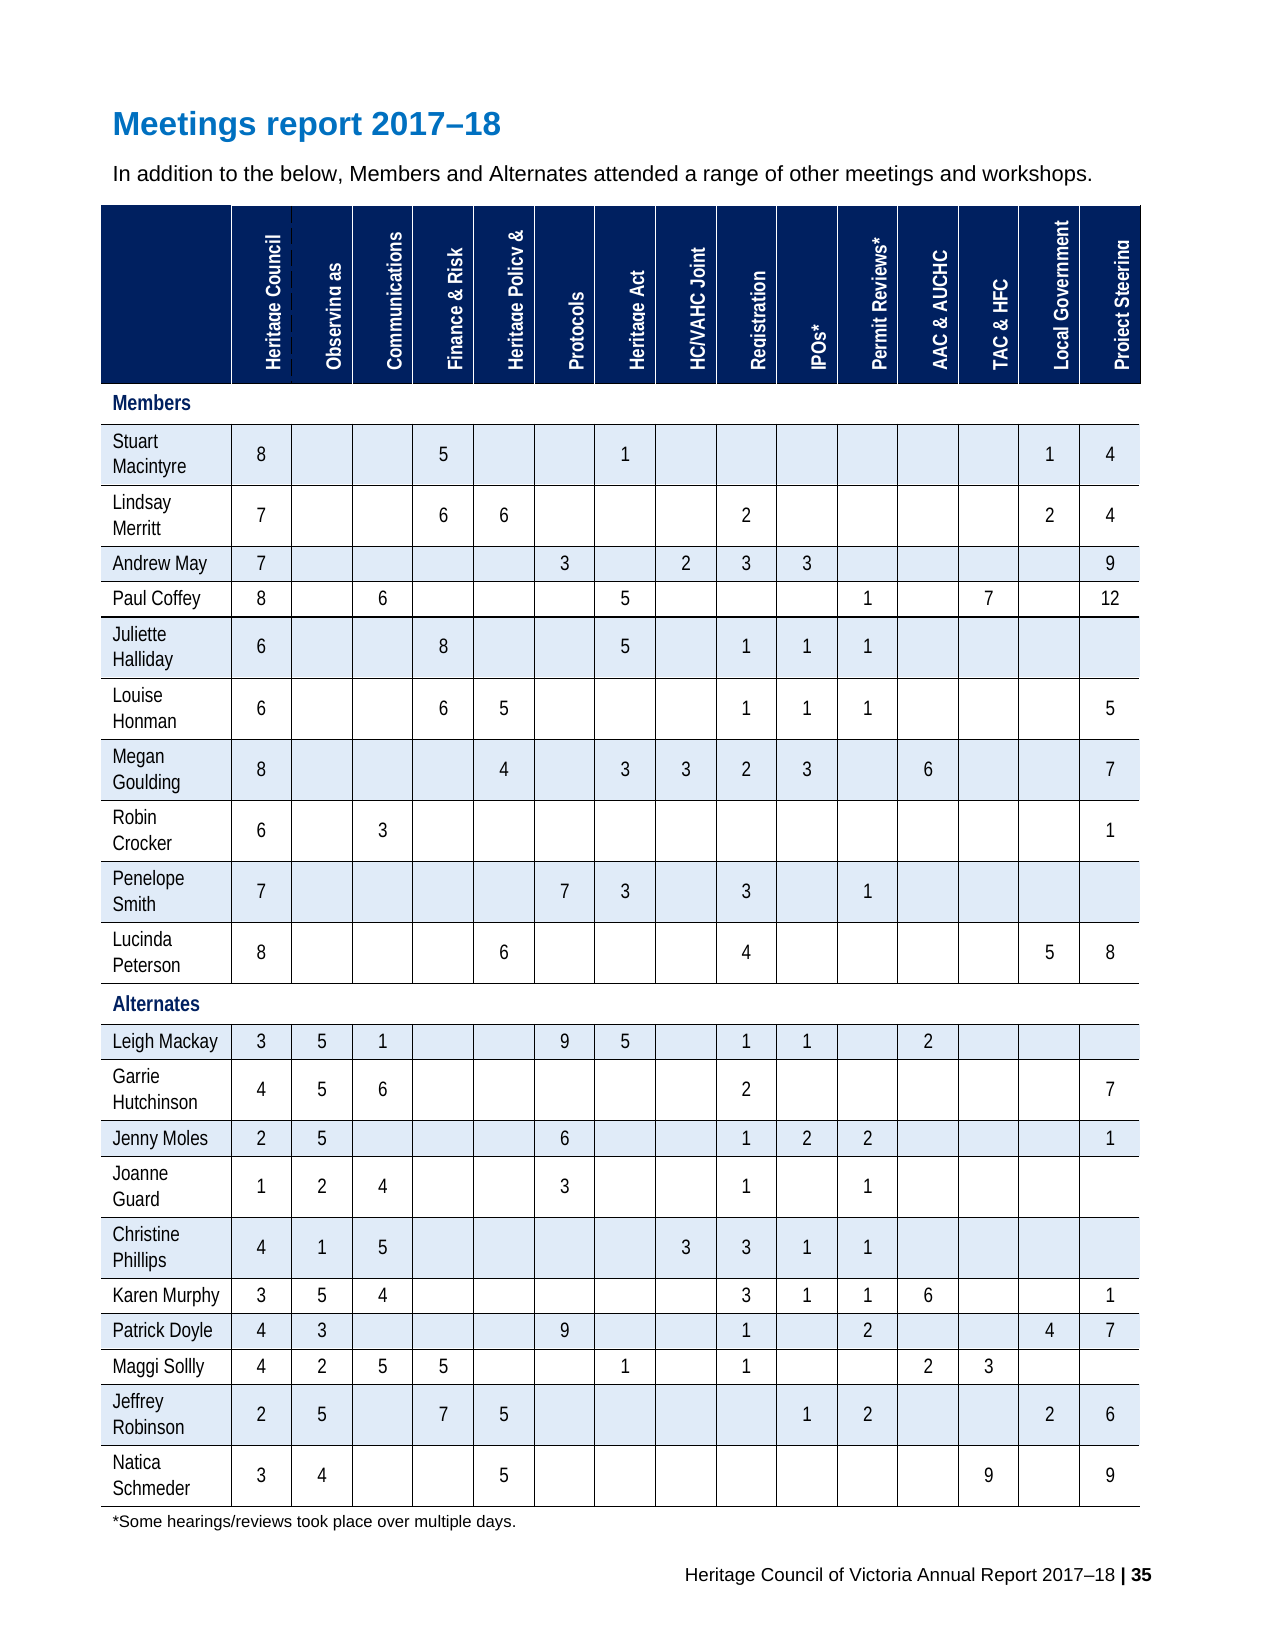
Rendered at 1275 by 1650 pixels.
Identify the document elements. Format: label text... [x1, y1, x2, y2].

table_cell [838, 425, 897, 484]
table_cell Megan Goulding [101, 740, 231, 800]
table_cell 4 [292, 1446, 352, 1506]
table_cell [474, 1025, 534, 1059]
table_cell [959, 486, 1018, 546]
table_cell 1 [1080, 800, 1140, 861]
table_cell [595, 1218, 655, 1278]
table_cell 6 [474, 923, 534, 983]
table_header AAC & AUCHC [898, 206, 958, 383]
table_cell [292, 862, 352, 922]
table_cell [898, 582, 958, 616]
table_cell [898, 1121, 958, 1156]
table_cell 4 [232, 1060, 291, 1120]
table_cell [898, 547, 958, 581]
table_cell 5 [595, 582, 655, 616]
table_cell [292, 801, 352, 861]
table_cell [1080, 861, 1140, 922]
table_cell [1080, 1349, 1140, 1384]
table_cell [292, 923, 352, 983]
table_cell 2 [717, 1060, 776, 1120]
table_cell [1019, 1446, 1079, 1506]
table_cell 1 [777, 1218, 837, 1278]
table_cell 1 [1080, 1120, 1140, 1156]
table_cell [898, 1385, 958, 1445]
table_cell [474, 1218, 534, 1278]
table_cell [353, 1385, 412, 1445]
table_header Communications [353, 206, 412, 383]
table_cell Members [101, 384, 1080, 423]
table_cell [474, 801, 534, 861]
table_cell [595, 679, 655, 739]
table_cell 3 [353, 801, 412, 861]
table_cell 2 [777, 1121, 837, 1156]
table_cell 3 [292, 1314, 352, 1348]
table_cell [838, 740, 897, 800]
table_cell [838, 1060, 897, 1120]
table_cell [656, 923, 716, 983]
table_cell 8 [1080, 922, 1140, 983]
table_cell [959, 923, 1018, 983]
table_cell 7 [1080, 739, 1140, 800]
table_cell [898, 801, 958, 861]
table_cell [413, 1314, 473, 1348]
table_cell [474, 1121, 534, 1156]
table_cell 1 [838, 862, 897, 922]
table_cell [535, 1385, 594, 1445]
table_cell 5 [292, 1385, 352, 1445]
table_cell [838, 547, 897, 581]
table_cell [1019, 1279, 1079, 1313]
table_cell 6 [535, 1121, 594, 1156]
table_cell [898, 1218, 958, 1278]
table_cell [474, 547, 534, 581]
table_header Permit Reviews* [838, 206, 897, 383]
table_cell 3 [535, 547, 594, 581]
table_cell 1 [595, 425, 655, 484]
table_cell 6 [413, 679, 473, 739]
table_cell 5 [292, 1025, 352, 1059]
table_cell 3 [535, 1157, 594, 1217]
table_cell [1019, 740, 1079, 800]
table_cell [1080, 1024, 1140, 1059]
table_cell [413, 801, 473, 861]
table_cell [474, 1314, 534, 1348]
table_cell [413, 547, 473, 581]
table_cell 3 [959, 1350, 1018, 1384]
table_cell 5 [413, 425, 473, 484]
table_cell [474, 582, 534, 616]
table_cell Stuart Macintyre [101, 425, 231, 484]
table_cell 4 [232, 1218, 291, 1278]
table_cell 1 [717, 618, 776, 677]
table_cell [474, 862, 534, 922]
table_cell 2 [656, 547, 716, 581]
table_cell [535, 425, 594, 484]
table_cell 7 [413, 1385, 473, 1445]
table_header HC/VAHC Joint Working Group [656, 206, 716, 383]
table_cell 9 [1080, 546, 1140, 581]
table_cell [717, 582, 776, 616]
table_cell Leigh Mackay [101, 1025, 231, 1059]
table_cell 1 [1019, 425, 1079, 484]
table_cell Alternates [101, 984, 1080, 1024]
table_cell [777, 1314, 837, 1348]
table_cell Maggi Sollly [101, 1350, 231, 1384]
table_cell [413, 1218, 473, 1278]
table_cell 2 [232, 1385, 291, 1445]
table_cell 2 [717, 740, 776, 800]
table_cell [959, 1279, 1018, 1313]
table_cell [595, 801, 655, 861]
table_cell [353, 862, 412, 922]
table_cell [898, 923, 958, 983]
table_cell [656, 1121, 716, 1156]
table_cell 2 [898, 1350, 958, 1384]
table_cell 1 [717, 1121, 776, 1156]
table_cell 9 [959, 1446, 1018, 1506]
table_cell [838, 486, 897, 546]
table_cell Juliette Halliday [101, 618, 231, 677]
table_cell [535, 679, 594, 739]
table_cell [595, 1279, 655, 1313]
table_cell [898, 862, 958, 922]
table_cell 3 [717, 1218, 776, 1278]
table_cell [777, 582, 837, 616]
table_cell [595, 1060, 655, 1120]
table_cell 3 [232, 1446, 291, 1506]
table_cell [535, 923, 594, 983]
table_cell [838, 1350, 897, 1384]
table_cell [898, 1446, 958, 1506]
table_cell 4 [353, 1157, 412, 1217]
table_cell [474, 1350, 534, 1384]
table_cell [413, 582, 473, 616]
table_cell 6 [1080, 1384, 1140, 1445]
table_cell [1080, 1156, 1140, 1217]
table_cell [535, 1279, 594, 1313]
table_cell [353, 1446, 412, 1506]
table_cell 1 [717, 1314, 776, 1348]
table_cell 4 [474, 740, 534, 800]
table_header Registration Hearings* [717, 206, 776, 383]
table_cell [777, 1157, 837, 1217]
table_cell Louise Honman [101, 679, 231, 739]
table_cell 5 [474, 1446, 534, 1506]
table_cell Garrie Hutchinson [101, 1060, 231, 1120]
table_cell [898, 1314, 958, 1348]
table_cell 1 [717, 1350, 776, 1384]
table_cell [292, 486, 352, 546]
table_cell Patrick Doyle [101, 1314, 231, 1348]
table_cell [353, 547, 412, 581]
table_cell [959, 1060, 1018, 1120]
table_cell [353, 923, 412, 983]
table_cell [292, 547, 352, 581]
table_cell [1019, 1350, 1079, 1384]
table_cell [656, 1060, 716, 1120]
table_cell [413, 1279, 473, 1313]
table_cell [959, 679, 1018, 739]
table_cell [595, 486, 655, 546]
table_cell [717, 1385, 776, 1445]
table_cell 5 [292, 1279, 352, 1313]
table_cell 8 [232, 425, 291, 484]
table_cell Penelope Smith [101, 862, 231, 922]
table_cell Natica Schmeder [101, 1446, 231, 1506]
table_cell [353, 486, 412, 546]
table_cell [535, 1446, 594, 1506]
table_cell [1019, 1060, 1079, 1120]
table_cell 1 [717, 1157, 776, 1217]
table_cell [656, 1350, 716, 1384]
table_cell Paul Coffey [101, 582, 231, 616]
table_cell 3 [717, 862, 776, 922]
table_cell [292, 740, 352, 800]
table_cell [777, 1060, 837, 1120]
table_cell 4 [353, 1279, 412, 1313]
table_cell 7 [1080, 1313, 1140, 1348]
table_cell [413, 740, 473, 800]
table_cell [595, 1314, 655, 1348]
table_cell 1 [838, 582, 897, 616]
table_cell [656, 1025, 716, 1059]
table_cell [1019, 1121, 1079, 1156]
table_cell 2 [838, 1314, 897, 1348]
table_cell [838, 923, 897, 983]
table_cell 7 [1080, 1059, 1140, 1120]
table_cell Jeffrey Robinson [101, 1385, 231, 1445]
table_cell [656, 486, 716, 546]
table_cell [959, 1121, 1018, 1156]
table_header Heritage Policy & Practice [474, 206, 534, 383]
table_cell [959, 1157, 1018, 1217]
table_cell 9 [535, 1025, 594, 1059]
table_cell [595, 923, 655, 983]
table_cell 1 [717, 1025, 776, 1059]
table_cell 3 [777, 740, 837, 800]
table_cell [1019, 1157, 1079, 1217]
table_cell 1 [717, 679, 776, 739]
table_cell 8 [413, 618, 473, 677]
table_cell 5 [595, 618, 655, 677]
table_cell [777, 486, 837, 546]
table_cell [413, 862, 473, 922]
table_cell 1 [1080, 1278, 1140, 1313]
table_cell [898, 486, 958, 546]
table_cell 1 [292, 1218, 352, 1278]
table_cell Jenny Moles [101, 1121, 231, 1156]
table_cell 6 [353, 1060, 412, 1120]
table_cell [1019, 801, 1079, 861]
table_cell 6 [232, 801, 291, 861]
table_cell 5 [595, 1025, 655, 1059]
table_header Local Government [1019, 206, 1079, 383]
table_cell 3 [232, 1025, 291, 1059]
table_cell 1 [838, 1218, 897, 1278]
table_cell [413, 1121, 473, 1156]
table_cell [656, 1446, 716, 1506]
table_cell 7 [232, 862, 291, 922]
table_cell [717, 1446, 776, 1506]
table_cell [535, 1350, 594, 1384]
table_cell [656, 1279, 716, 1313]
table_cell [1080, 384, 1140, 423]
table_cell 6 [232, 618, 291, 677]
table_cell [413, 1060, 473, 1120]
table_cell 2 [1019, 486, 1079, 546]
table_header [101, 205, 231, 383]
table_cell [595, 1157, 655, 1217]
table_cell [292, 425, 352, 484]
table_cell [353, 740, 412, 800]
table_cell 2 [292, 1350, 352, 1384]
table_cell [353, 425, 412, 484]
table_cell 4 [1080, 424, 1140, 484]
table_cell 6 [898, 1279, 958, 1313]
table_cell [535, 486, 594, 546]
table_cell 8 [232, 582, 291, 616]
table_cell 1 [777, 1025, 837, 1059]
table_cell 7 [232, 547, 291, 581]
table_cell [474, 425, 534, 484]
table_cell 5 [353, 1218, 412, 1278]
text In addition to the below, Members and Alternates attended a range of other meetings and workshops. [112, 161, 1152, 186]
table_cell 5 [1080, 678, 1140, 739]
table_cell [353, 618, 412, 677]
table_cell [959, 618, 1018, 677]
table_cell 3 [656, 1218, 716, 1278]
table_cell 5 [413, 1350, 473, 1384]
table_cell 5 [353, 1350, 412, 1384]
table_cell [777, 862, 837, 922]
table_cell 7 [535, 862, 594, 922]
table_cell 6 [898, 740, 958, 800]
table_cell 5 [292, 1060, 352, 1120]
table_cell [898, 618, 958, 677]
table_cell [838, 1446, 897, 1506]
table_cell 4 [1019, 1314, 1079, 1348]
table_cell 1 [777, 679, 837, 739]
table_cell [292, 679, 352, 739]
table_cell 1 [838, 679, 897, 739]
table_cell Karen Murphy [101, 1279, 231, 1313]
table_cell 2 [838, 1385, 897, 1445]
table_cell 1 [777, 618, 837, 677]
table_cell 2 [717, 486, 776, 546]
table_cell 6 [353, 582, 412, 616]
table_cell 7 [959, 582, 1018, 616]
table_cell [1019, 1025, 1079, 1059]
table_cell 3 [232, 1279, 291, 1313]
table_cell 6 [474, 486, 534, 546]
table_cell [474, 1060, 534, 1120]
table_cell 1 [353, 1025, 412, 1059]
table_cell [656, 1385, 716, 1445]
table_cell [838, 1025, 897, 1059]
table_cell 4 [717, 923, 776, 983]
table_cell [898, 425, 958, 484]
table_cell [353, 1121, 412, 1156]
table_cell [1080, 1217, 1140, 1278]
table_cell [656, 1157, 716, 1217]
table_cell 2 [232, 1121, 291, 1156]
table_cell [777, 425, 837, 484]
table_cell 5 [292, 1121, 352, 1156]
table_header Observing as Alternate Member [291, 206, 352, 383]
table_cell 8 [232, 740, 291, 800]
table_cell [838, 801, 897, 861]
table_cell Andrew May [101, 547, 231, 581]
table_cell [959, 425, 1018, 484]
table_header Heritage Act [595, 206, 655, 383]
table_cell [777, 1446, 837, 1506]
table_cell [413, 1025, 473, 1059]
table_cell [1080, 616, 1140, 677]
table_cell [656, 679, 716, 739]
table_cell [959, 862, 1018, 922]
table_cell [292, 618, 352, 677]
table_cell 3 [595, 862, 655, 922]
table_cell 9 [535, 1314, 594, 1348]
table_cell [898, 1157, 958, 1217]
table_cell 8 [232, 923, 291, 983]
table_cell [959, 1025, 1018, 1059]
table_cell Robin Crocker [101, 801, 231, 861]
table_cell [535, 1218, 594, 1278]
table_cell 1 [777, 1385, 837, 1445]
table_cell [1019, 582, 1079, 616]
table_cell Christine Phillips [101, 1218, 231, 1278]
table_cell [474, 1279, 534, 1313]
table_cell [292, 582, 352, 616]
table_cell [1019, 618, 1079, 677]
table_cell [959, 547, 1018, 581]
table_cell [1019, 547, 1079, 581]
table_cell 3 [656, 740, 716, 800]
table_cell 1 [232, 1157, 291, 1217]
table_cell [656, 425, 716, 484]
table_cell [353, 1314, 412, 1348]
table_cell [535, 740, 594, 800]
table_cell [656, 582, 716, 616]
table_cell 2 [292, 1157, 352, 1217]
table_cell [535, 1060, 594, 1120]
text *Some hearings/reviews took place over multiple days. [112, 1511, 1152, 1531]
table_cell Lindsay Merritt [101, 486, 231, 546]
table_cell 9 [1080, 1445, 1140, 1506]
table_cell 2 [898, 1025, 958, 1059]
table_cell [898, 1060, 958, 1120]
table_cell [413, 1157, 473, 1217]
table_cell [535, 618, 594, 677]
table_cell [1080, 983, 1140, 1024]
table_cell [959, 1218, 1018, 1278]
subtitle Meetings report 2017–18 [112, 104, 1152, 143]
table_cell [656, 1314, 716, 1348]
table_cell 4 [1080, 485, 1140, 546]
table_cell 3 [717, 547, 776, 581]
table_cell [413, 923, 473, 983]
table_cell [959, 740, 1018, 800]
table_cell 1 [838, 618, 897, 677]
table_cell [898, 679, 958, 739]
table_cell Joanne Guard [101, 1157, 231, 1217]
table_cell [595, 547, 655, 581]
table_header IPOs* [777, 206, 837, 383]
table_cell [595, 1385, 655, 1445]
table_header Project Steering Committee** [1080, 206, 1140, 383]
table_cell 3 [777, 547, 837, 581]
table_cell 1 [838, 1279, 897, 1313]
table_cell [535, 582, 594, 616]
table_cell 2 [838, 1121, 897, 1156]
table_header Protocols [535, 206, 594, 383]
table_cell [777, 801, 837, 861]
table_cell 6 [232, 679, 291, 739]
table_cell [656, 618, 716, 677]
table_header Finance & Risk Management [413, 206, 473, 383]
table_cell [656, 862, 716, 922]
table_cell [959, 1314, 1018, 1348]
table_cell 12 [1080, 581, 1140, 616]
table_cell [474, 1157, 534, 1217]
table_cell 6 [413, 486, 473, 546]
table_cell [1019, 679, 1079, 739]
table_cell 2 [1019, 1385, 1079, 1445]
table_cell 4 [232, 1314, 291, 1348]
table_cell [353, 679, 412, 739]
table_cell 1 [838, 1157, 897, 1217]
table_cell [413, 1446, 473, 1506]
table_cell Lucinda Peterson [101, 923, 231, 983]
table_cell [717, 801, 776, 861]
table_cell 3 [595, 740, 655, 800]
table_cell 5 [474, 679, 534, 739]
table_cell [595, 1121, 655, 1156]
table_cell [1019, 862, 1079, 922]
table_cell 1 [595, 1350, 655, 1384]
table_cell 4 [232, 1350, 291, 1384]
table_header Heritage Council [232, 206, 291, 383]
table_cell [717, 425, 776, 484]
table_cell [777, 1350, 837, 1384]
table_cell [959, 801, 1018, 861]
table_cell 3 [717, 1279, 776, 1313]
table_cell 1 [777, 1279, 837, 1313]
table_cell [474, 618, 534, 677]
table_header TAC & HFC [959, 206, 1018, 383]
table_cell [777, 923, 837, 983]
table_cell [535, 801, 594, 861]
table_cell [1019, 1218, 1079, 1278]
table_cell 7 [232, 486, 291, 546]
table_cell [595, 1446, 655, 1506]
table_cell [959, 1385, 1018, 1445]
table_cell [656, 801, 716, 861]
table_cell 5 [1019, 923, 1079, 983]
table_cell 5 [474, 1385, 534, 1445]
